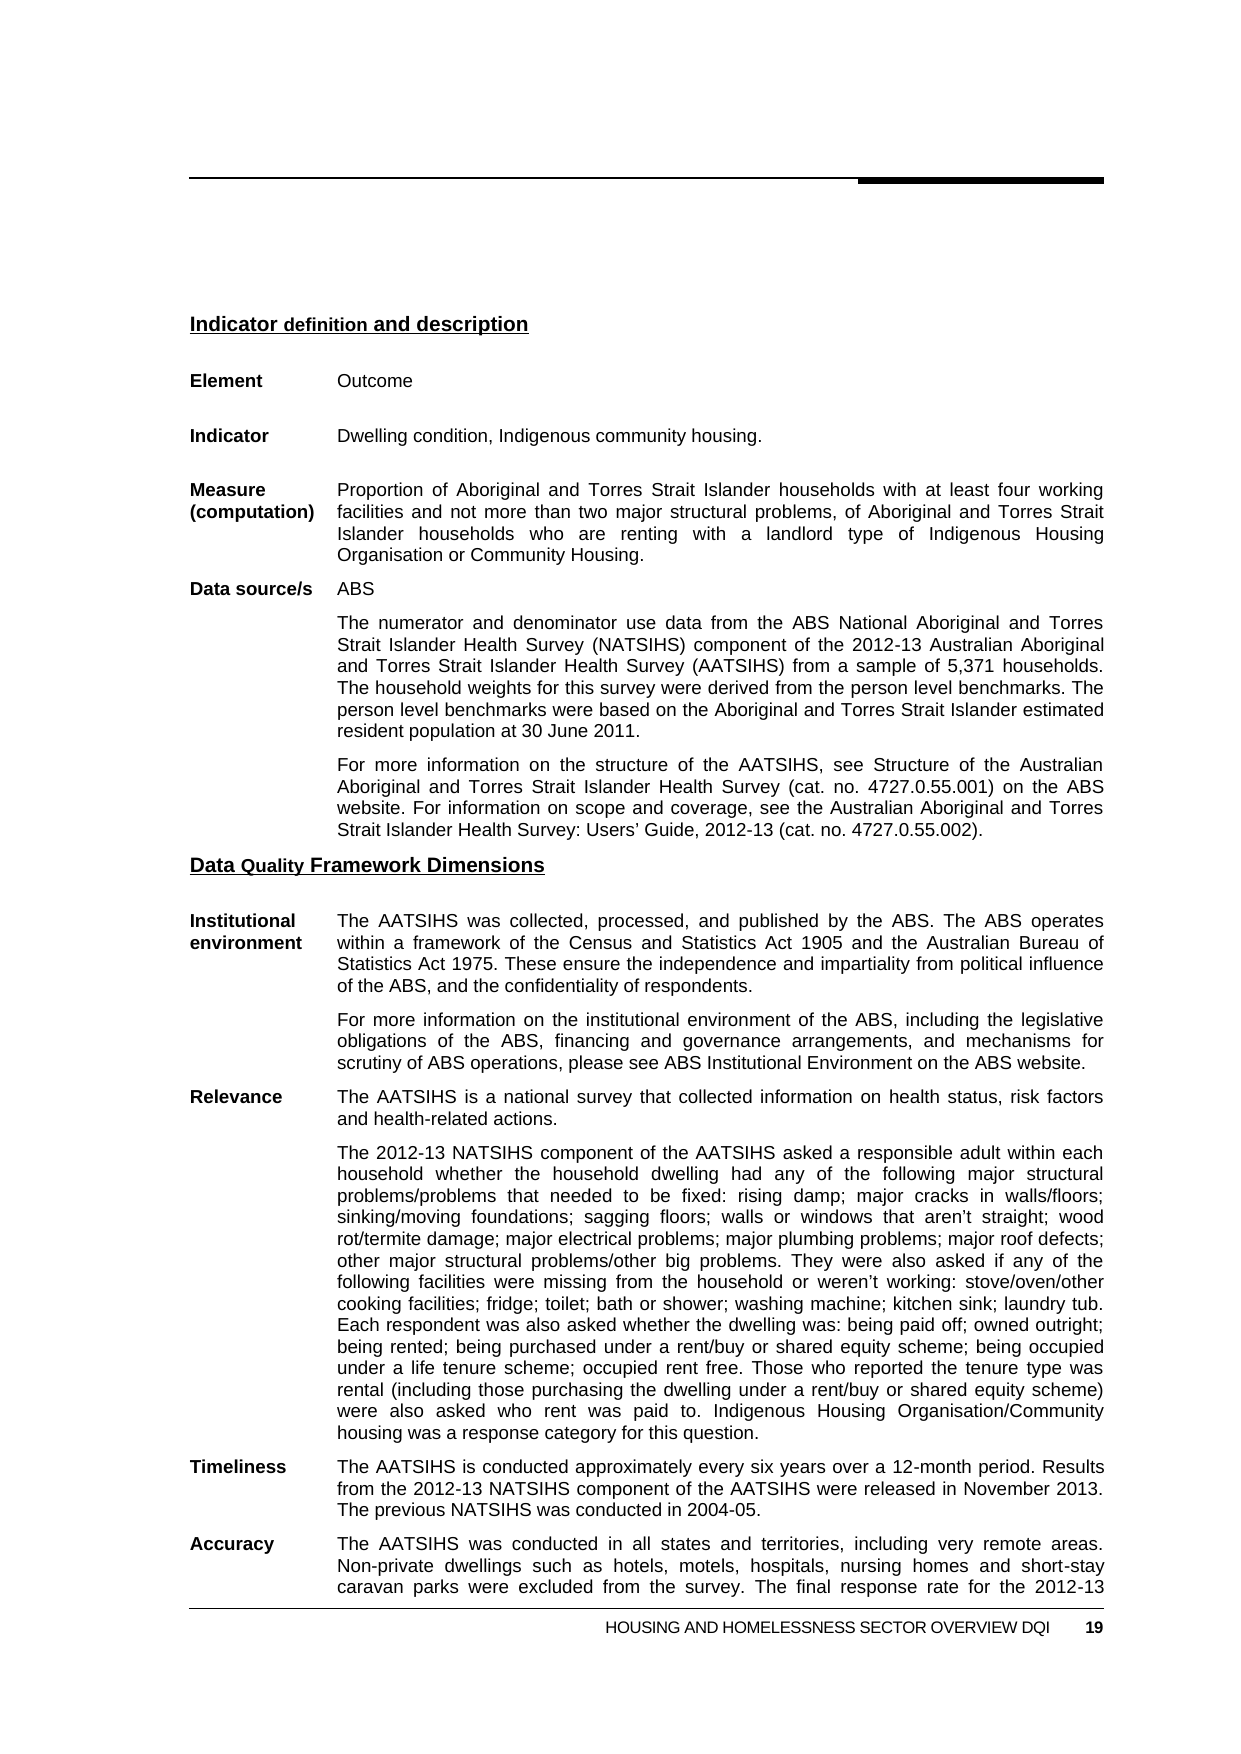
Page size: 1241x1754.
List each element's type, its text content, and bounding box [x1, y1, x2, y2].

table_cell The AATSIHS was collected, processed, and published by the ABS. The ABS operates within a framework of the Census and Statistics Act 1905 and the Australian Bureau of Statistics Act 1975. These ensure the independence and impartiality from political influence of the ABS, and the confidentiality of respondents. For more information on the institutional environment of the ABS, including the legislative obligations of the ABS, financing and governance arrangements, and mechanisms for scrutiny of ABS operations, please see ABS Institutional Environment on the ABS website. [337, 898, 1104, 1073]
table_cell Institutional environment [189, 898, 337, 1073]
table_cell ABS The numerator and denominator use data from the ABS National Aboriginal and Torres Strait Islander Health Survey (NATSIHS) component of the 2012-13 Australian Aboriginal and Torres Strait Islander Health Survey (AATSIHS) from a sample of 5,371 households. The household weights for this survey were derived from the person level benchmarks. The person level benchmarks were based on the Aboriginal and Torres Strait Islander estimated resident population at 30 June 2011. For more information on the structure of the AATSIHS, see Structure of the Australian Aboriginal and Torres Strait Islander Health Survey (cat. no. 4727.0.55.001) on the ABS website. For information on scope and coverage, see the Australian Aboriginal and Torres Strait Islander Health Survey: Users’ Guide, 2012-13 (cat. no. 4727.0.55.002). [337, 566, 1104, 840]
table_cell Timeliness [189, 1444, 337, 1521]
table_cell Relevance [189, 1074, 337, 1443]
table_cell Data source/s [189, 566, 337, 840]
table_cell The AATSIHS is a national survey that collected information on health status, risk factors and health-related actions. The 2012-13 NATSIHS component of the AATSIHS asked a responsible adult within each household whether the household dwelling had any of the following major structural problems/problems that needed to be fixed: rising damp; major cracks in walls/floors; sinking/moving foundations; sagging floors; walls or windows that aren’t straight; wood rot/termite damage; major electrical problems; major plumbing problems; major roof defects; other major structural problems/other big problems. They were also asked if any of the following facilities were missing from the household or weren’t working: stove/oven/other cooking facilities; fridge; toilet; bath or shower; washing machine; kitchen sink; laundry tub. Each respondent was also asked whether the dwelling was: being paid off; owned outright; being rented; being purchased under a rent/buy or shared equity scheme; being occupied under a life tenure scheme; occupied rent free. Those who reported the tenure type was rental (including those purchasing the dwelling under a rent/buy or shared equity scheme) were also asked who rent was paid to. Indigenous Housing Organisation/Community housing was a response category for this question. [337, 1074, 1104, 1443]
table_cell Outcome [337, 357, 1104, 412]
table_cell Accuracy [189, 1521, 337, 1598]
table_header Indicator definition and description [189, 300, 1104, 357]
table_cell Element [189, 357, 337, 412]
table_cell The AATSIHS is conducted approximately every six years over a 12-month period. Results from the 2012-13 NATSIHS component of the AATSIHS were released in November 2013. The previous NATSIHS was conducted in 2004-05. [337, 1444, 1104, 1521]
table_cell Data Quality Framework Dimensions [189, 840, 1104, 897]
table_cell Dwelling condition, Indigenous community housing. [337, 412, 1104, 467]
table_cell Proportion of Aboriginal and Torres Strait Islander households with at least four working facilities and not more than two major structural problems, of Aboriginal and Torres Strait Islander households who are renting with a landlord type of Indigenous Housing Organisation or Community Housing. [337, 467, 1104, 566]
table_cell Indicator [189, 412, 337, 467]
table_cell Measure (computation) [189, 467, 337, 566]
